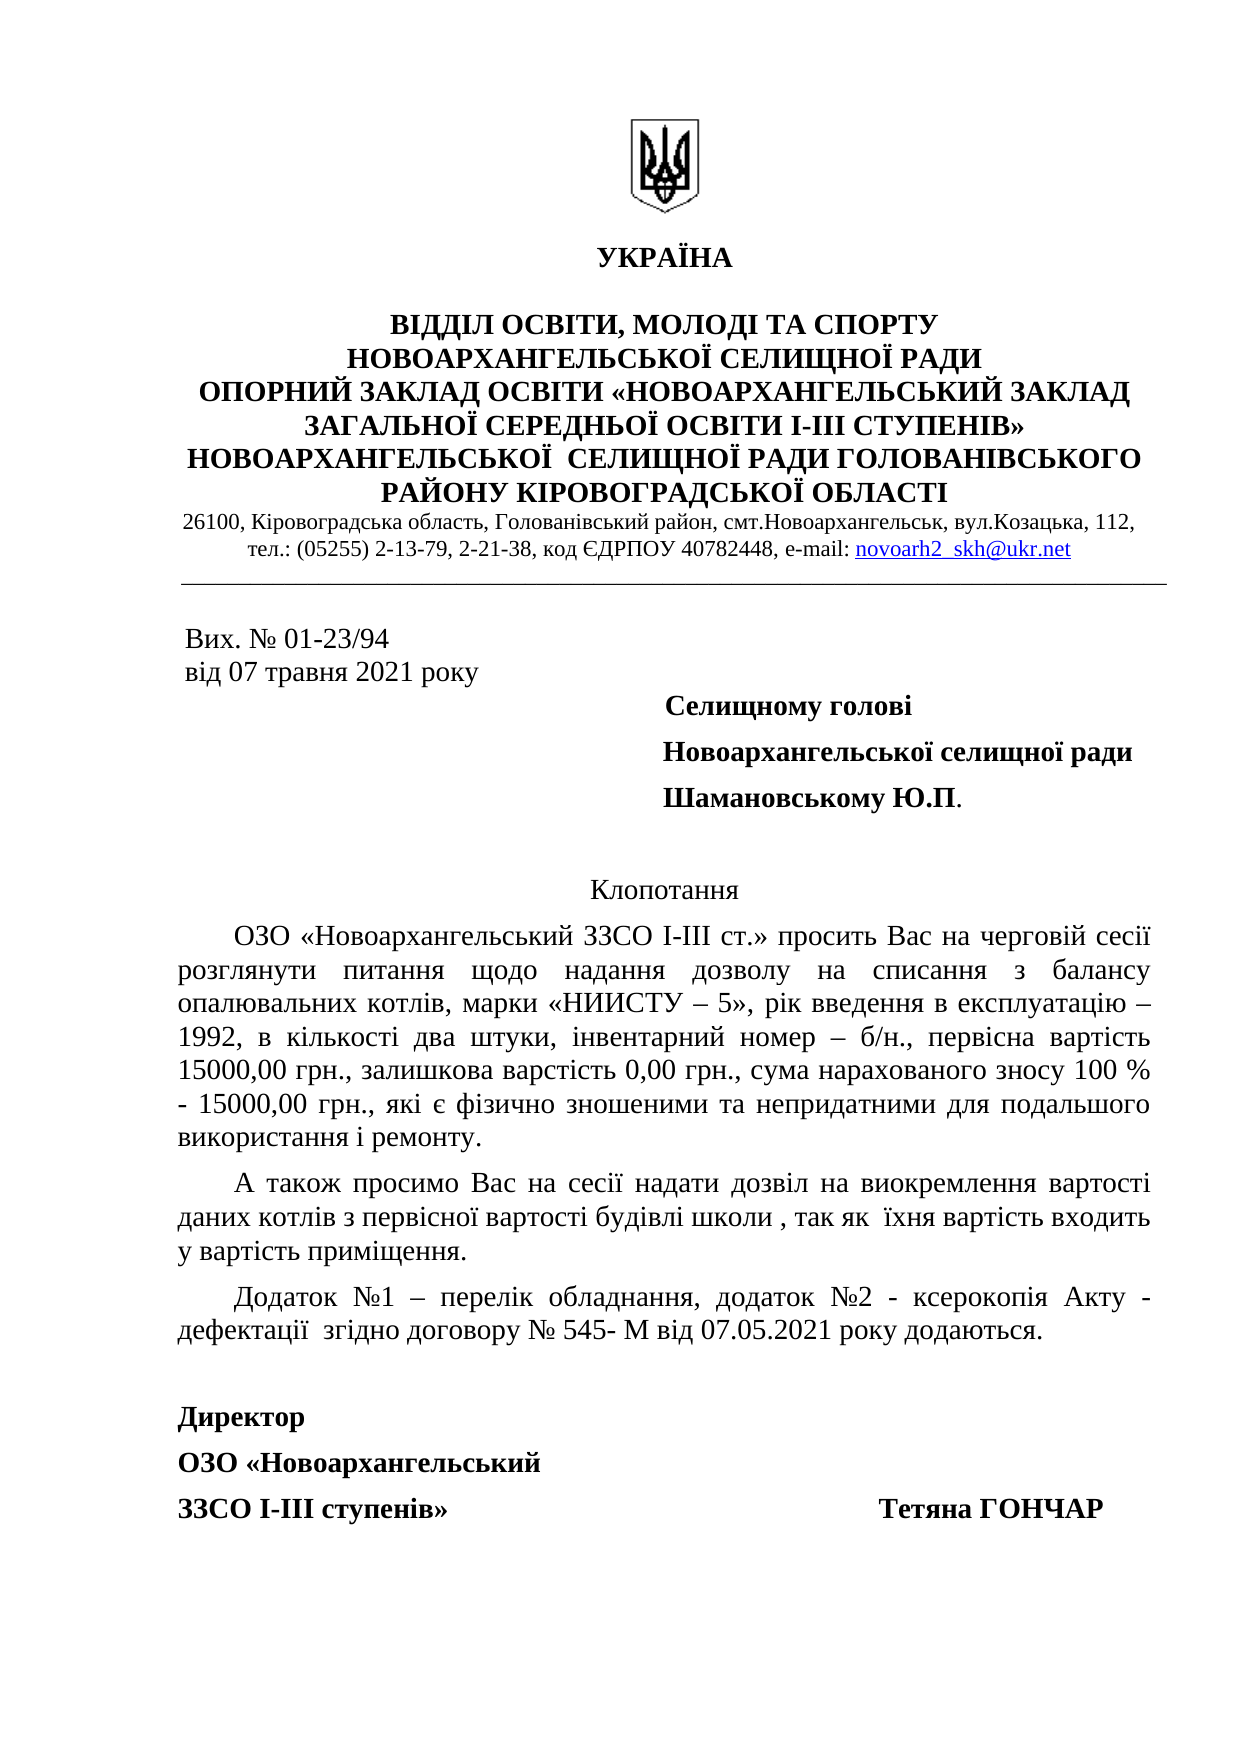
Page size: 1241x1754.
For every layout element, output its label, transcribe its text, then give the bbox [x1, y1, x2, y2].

text Шамановському Ю.П. [177, 780, 1152, 814]
text ______________________________________________________________________________________ [177, 561, 1171, 587]
text Клопотання [177, 872, 1152, 906]
text УКРАЇНА [177, 240, 1152, 274]
text 26100, Кіровоградська область, Голованівський район, смт.Новоархангельськ, вул.Козацька, 112, [148, 508, 1170, 535]
text Вих. № 01-23/94 [177, 621, 1152, 654]
text ЗЗСО I-III ступенів» Тетяна ГОНЧАР [177, 1491, 1152, 1524]
text НОВОАРХАНГЕЛЬСЬКОЇ СЕЛИЩНОЇ РАДИ [177, 341, 1152, 374]
text Директор [177, 1399, 1152, 1432]
text ОЗО «Новоархангельський ЗЗСО І-ІІІ ст.» просить Вас на черговій сесії розглянути питання щодо надання дозволу на списання з балансу опалювальних котлів, марки «НИИСТУ – 5», рік введення в експлуатацію – 1992, в кількості два штуки, інвентарний номер – б/н., первісна вартість 15000,00 грн., залишкова варстість 0,00 грн., сума нарахованого зносу 100 % - 15000,00 грн., які є фізично зношеними та непридатними для подальшого використання і ремонту. [177, 918, 1152, 1153]
text ВІДДІЛ ОСВІТИ, МОЛОДІ ТА СПОРТУ [177, 307, 1152, 341]
text Новоархангельської селищної ради [177, 734, 1152, 768]
text А також просимо Вас на сесії надати дозвіл на виокремлення вартості даних котлів з первісної вартості будівлі школи , так як їхня вартість входить у вартість приміщення. [177, 1166, 1152, 1266]
picture [625, 118, 704, 215]
text Додаток №1 – перелік обладнання, додаток №2 - ксерокопія Акту -дефектації згідно договору № 545- М від 07.05.2021 року додаються. [177, 1279, 1152, 1346]
text ОЗО «Новоархангельський [177, 1445, 1152, 1478]
text тел.: (05255) 2-13-79, 2-21-38, код ЄДРПОУ 40782448, e-mail: novoarh2_skh@ukr.net [148, 535, 1170, 561]
text Селищному голові [177, 688, 1152, 722]
text ОПОРНИЙ ЗАКЛАД ОСВІТИ «НОВОАРХАНГЕЛЬСЬКИЙ ЗАКЛАД ЗАГАЛЬНОЇ СЕРЕДНЬОЇ ОСВІТИ I-III СТУПЕНІВ» [177, 374, 1152, 441]
text від 07 травня 2021 року [177, 654, 1152, 688]
text НОВОАРХАНГЕЛЬСЬКОЇ СЕЛИЩНОЇ РАДИ ГОЛОВАНІВСЬКОГО РАЙОНУ КІРОВОГРАДСЬКОЇ ОБЛАСТІ [177, 441, 1152, 508]
